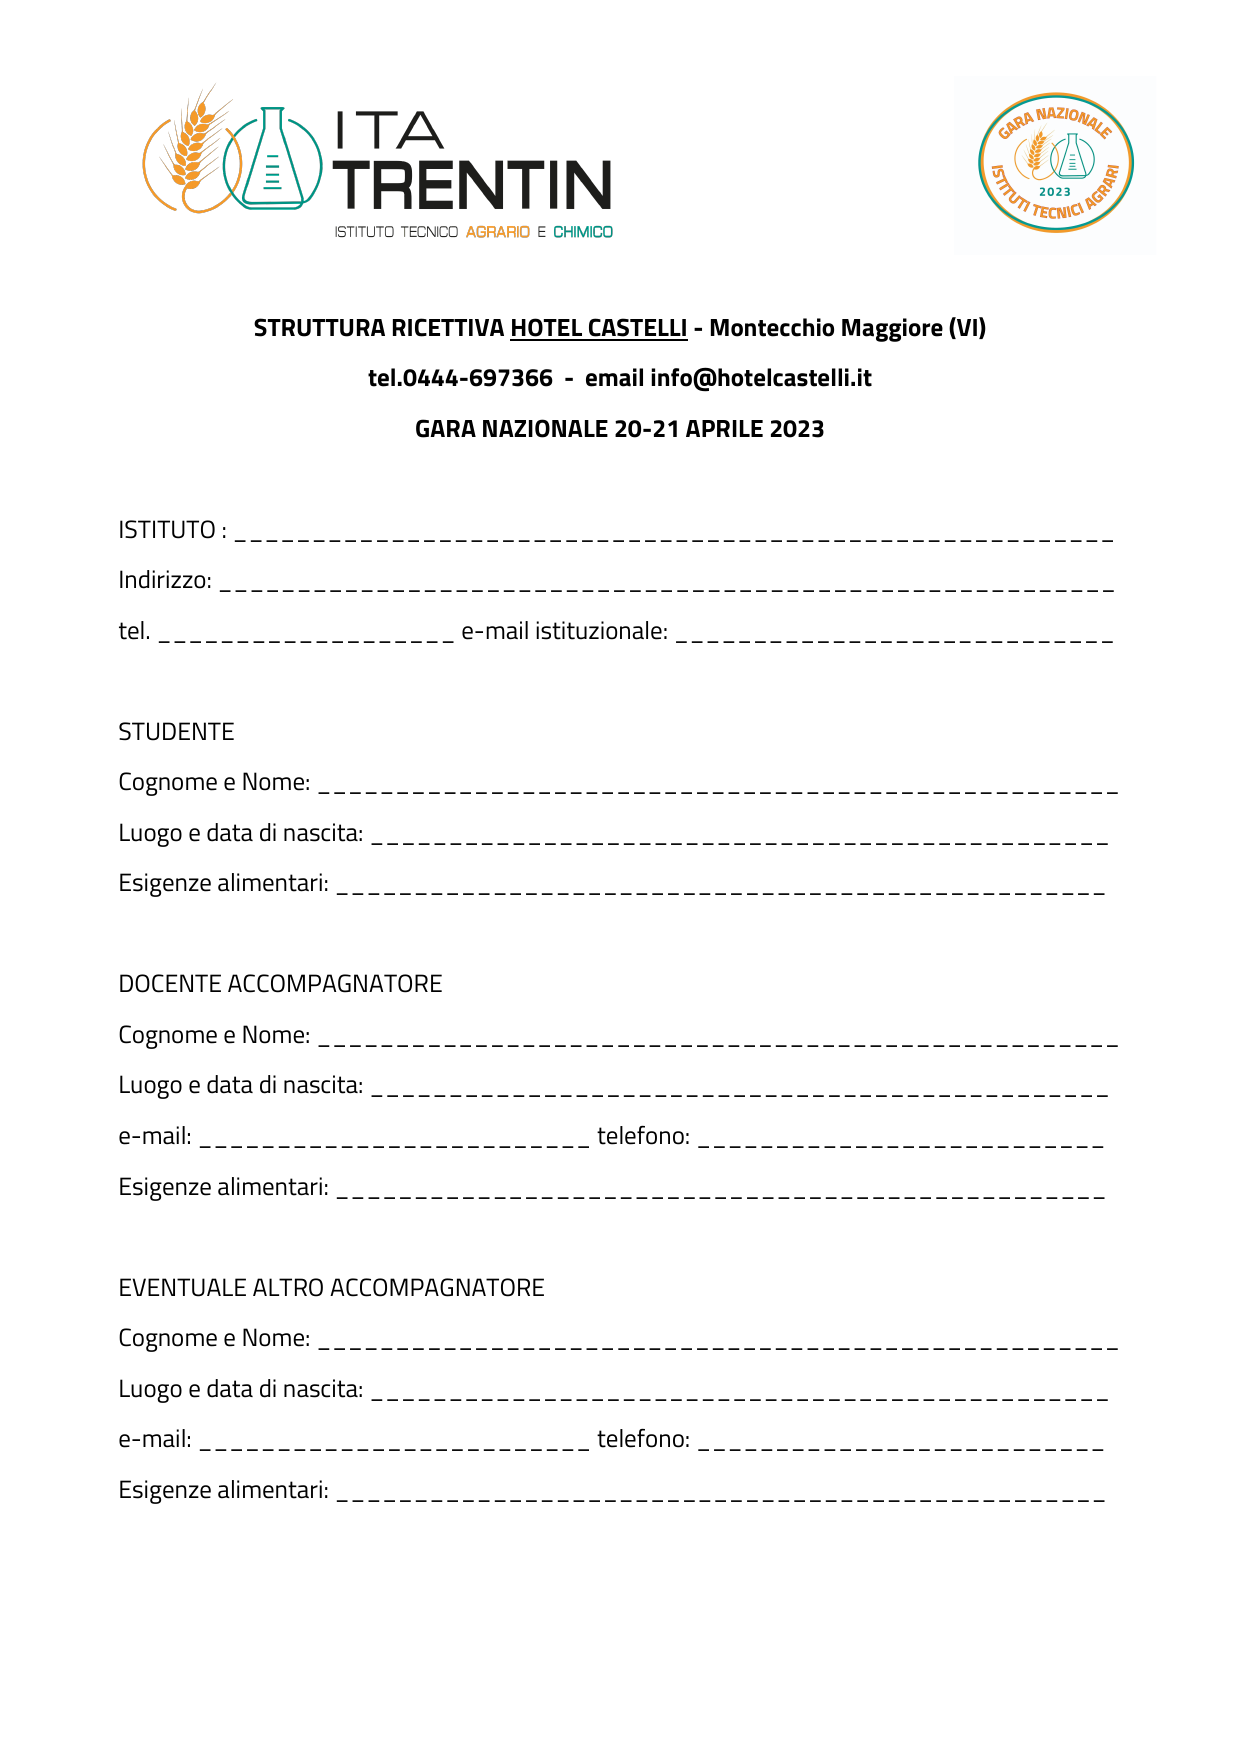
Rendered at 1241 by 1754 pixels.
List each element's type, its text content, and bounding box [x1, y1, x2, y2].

text STUDENTE [118, 712, 1122, 750]
picture [954, 76, 1157, 255]
text Esigenze alimentari: _________________________________________________ [118, 1470, 1122, 1508]
text Luogo e data di nascita: _______________________________________________ [118, 813, 1122, 851]
text e-mail: _________________________ telefono: __________________________ [118, 1419, 1122, 1457]
text ISTITUTO : ________________________________________________________ [118, 510, 1122, 548]
text GARA NAZIONALE 20-21 APRILE 2023 [118, 409, 1122, 447]
picture [118, 73, 637, 247]
text STRUTTURA RICETTIVA HOTEL CASTELLI - Montecchio Maggiore (VI) [118, 308, 1122, 346]
text Luogo e data di nascita: _______________________________________________ [118, 1369, 1122, 1407]
text Esigenze alimentari: _________________________________________________ [118, 1167, 1122, 1204]
text DOCENTE ACCOMPAGNATORE [118, 964, 1122, 1002]
text Cognome e Nome: ___________________________________________________ [118, 1318, 1122, 1356]
text tel.0444-697366 - email info@hotelcastelli.it [118, 358, 1122, 396]
text EVENTUALE ALTRO ACCOMPAGNATORE [118, 1268, 1122, 1306]
text Cognome e Nome: ___________________________________________________ [118, 1015, 1122, 1053]
text Cognome e Nome: ___________________________________________________ [118, 762, 1122, 800]
text Indirizzo: _________________________________________________________ [118, 560, 1122, 598]
text Esigenze alimentari: _________________________________________________ [118, 863, 1122, 901]
text tel. ___________________ e-mail istituzionale: ____________________________ [118, 611, 1122, 649]
text e-mail: _________________________ telefono: __________________________ [118, 1116, 1122, 1154]
text Luogo e data di nascita: _______________________________________________ [118, 1066, 1122, 1103]
